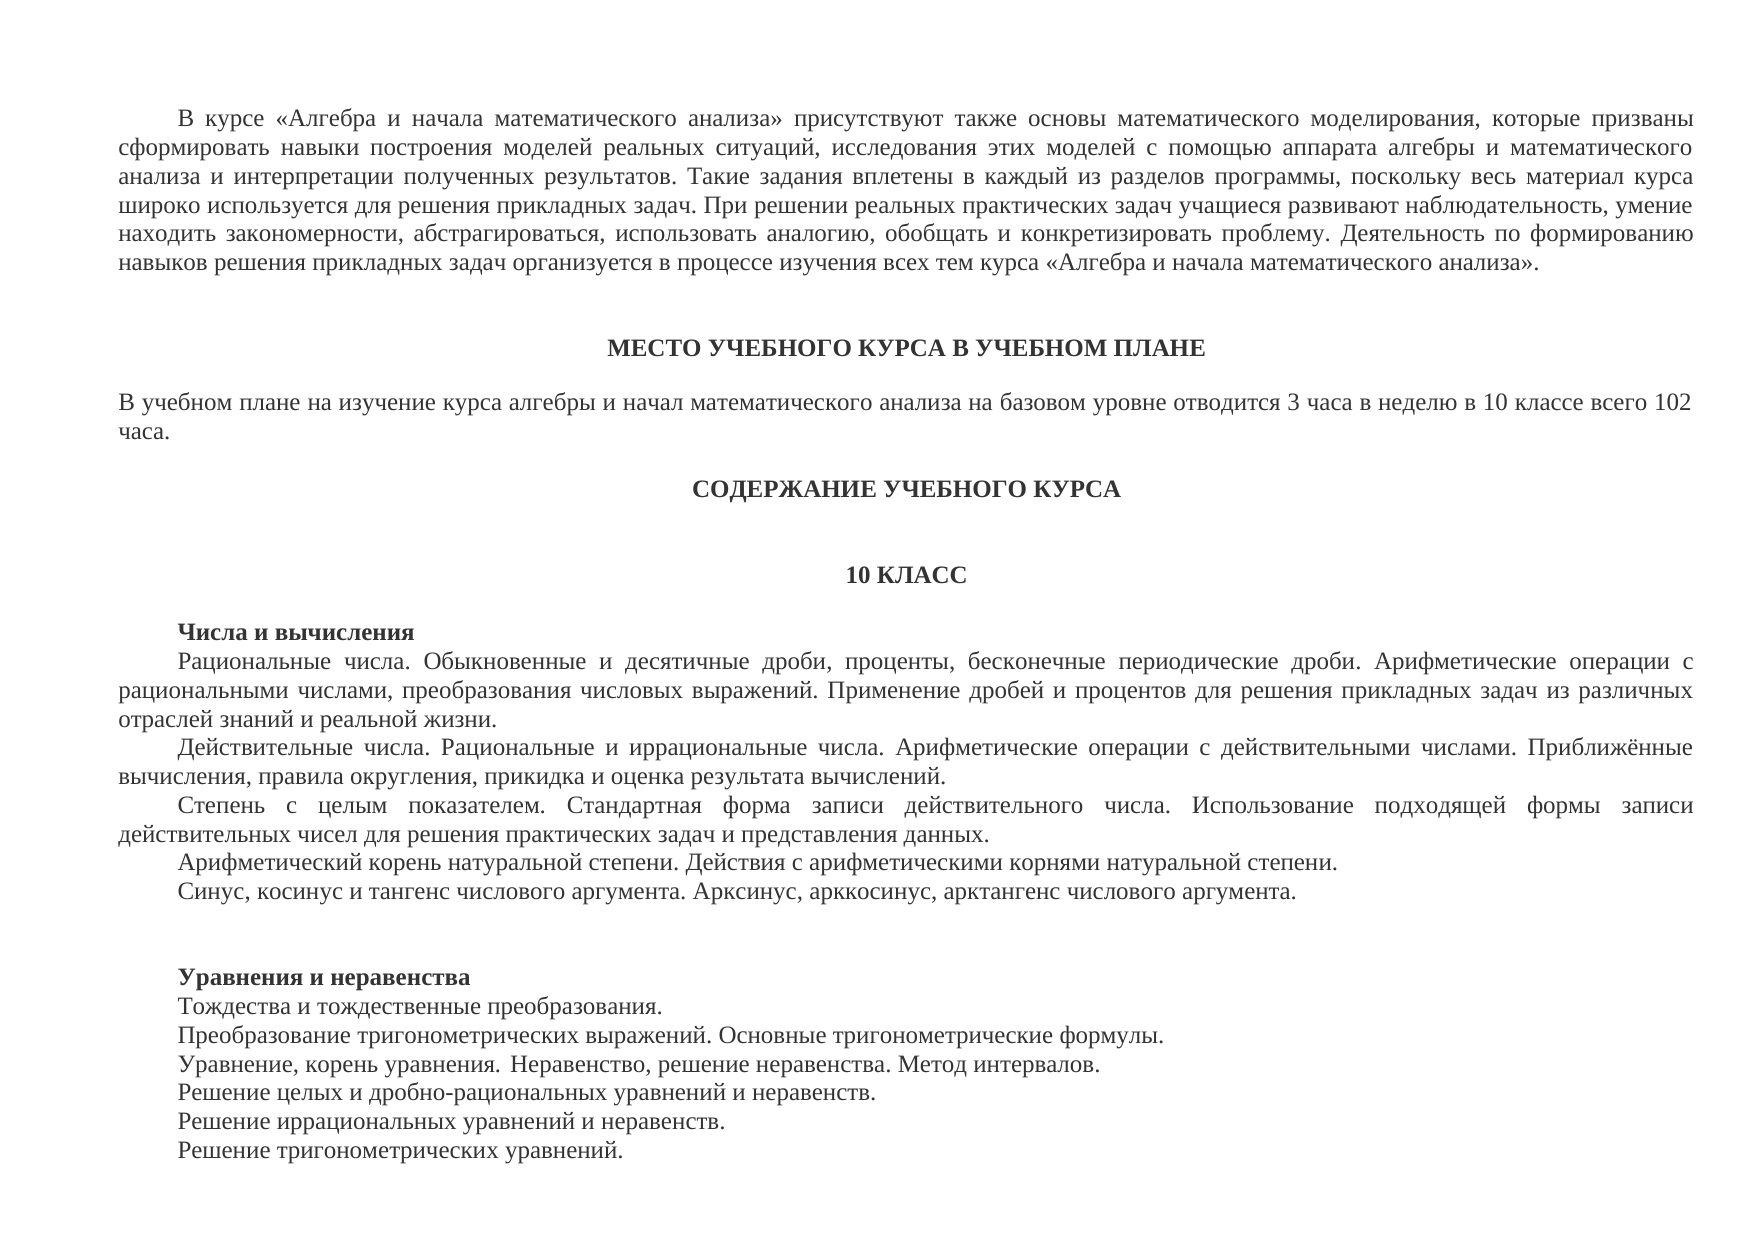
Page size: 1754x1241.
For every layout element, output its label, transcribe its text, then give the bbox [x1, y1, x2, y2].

text В учебном плане на изучение курса алгебры и начал математического анализа на базовом уровне отводится 3 часа в неделю в 10 классе всего 102 часа. [118, 387, 1695, 445]
text Решение иррациональных уравнений и неравенств. [118, 1106, 1695, 1135]
text Синус, косинус и тангенс числового аргумента. Арксинус, арккосинус, арктангенс числового аргумента. [118, 876, 1695, 905]
text Тождества и тождественные преобразования. [118, 991, 1695, 1020]
text В курсе «Алгебра и начала математического анализа» присутствуют также основы математического моделирования, которые призваны сформировать навыки построения моделей реальных ситуаций, исследования этих моделей с помощью аппарата алгебры и математического анализа и интерпретации полученных результатов. Такие задания вплетены в каждый из разделов программы, поскольку весь материал курса широко используется для решения прикладных задач. При решении реальных практических задач учащиеся развивают наблюдательность, умение находить закономерности, абстрагироваться, использовать аналогию, обобщать и конкретизировать проблему. Деятельность по формированию навыков решения прикладных задач организуется в процессе изучения всех тем курса «Алгебра и начала математического анализа». [118, 103, 1695, 276]
text Преобразование тригонометрических выражений. Основные тригонометрические формулы. [118, 1020, 1695, 1049]
text Рациональные числа. Обыкновенные и десятичные дроби, проценты, бесконечные периодические дроби. Арифметические операции с рациональными числами, преобразования числовых выражений. Применение дробей и процентов для решения прикладных задач из различных отраслей знаний и реальной жизни. [118, 646, 1695, 732]
text Решение целых и дробно-рациональных уравнений и неравенств. [118, 1077, 1695, 1106]
text Решение тригонометрических уравнений. [118, 1135, 1695, 1164]
text Действительные числа. Рациональные и иррациональные числа. Арифметические операции с действительными числами. Приближённые вычисления, правила округления, прикидка и оценка результата вычислений. [118, 732, 1695, 790]
text СОДЕРЖАНИЕ УЧЕБНОГО КУРСА [118, 474, 1695, 502]
text Уравнения и неравенства [118, 962, 1695, 991]
text Уравнение, корень уравнения. Неравенство, решение неравенства. Метод интервалов. [118, 1049, 1695, 1077]
text 10 КЛАСС [118, 560, 1695, 617]
text Степень с целым показателем. Стандартная форма записи действительного числа. Использование подходящей формы записи действительных чисел для решения практических задач и представления данных. [118, 790, 1695, 847]
text Арифметический корень натуральной степени. Действия с арифметическими корнями натуральной степени. [118, 847, 1695, 876]
text Числа и вычисления [118, 617, 1695, 646]
text МЕСТО УЧЕБНОГО КУРСА В УЧЕБНОМ ПЛАНЕ [118, 333, 1695, 362]
